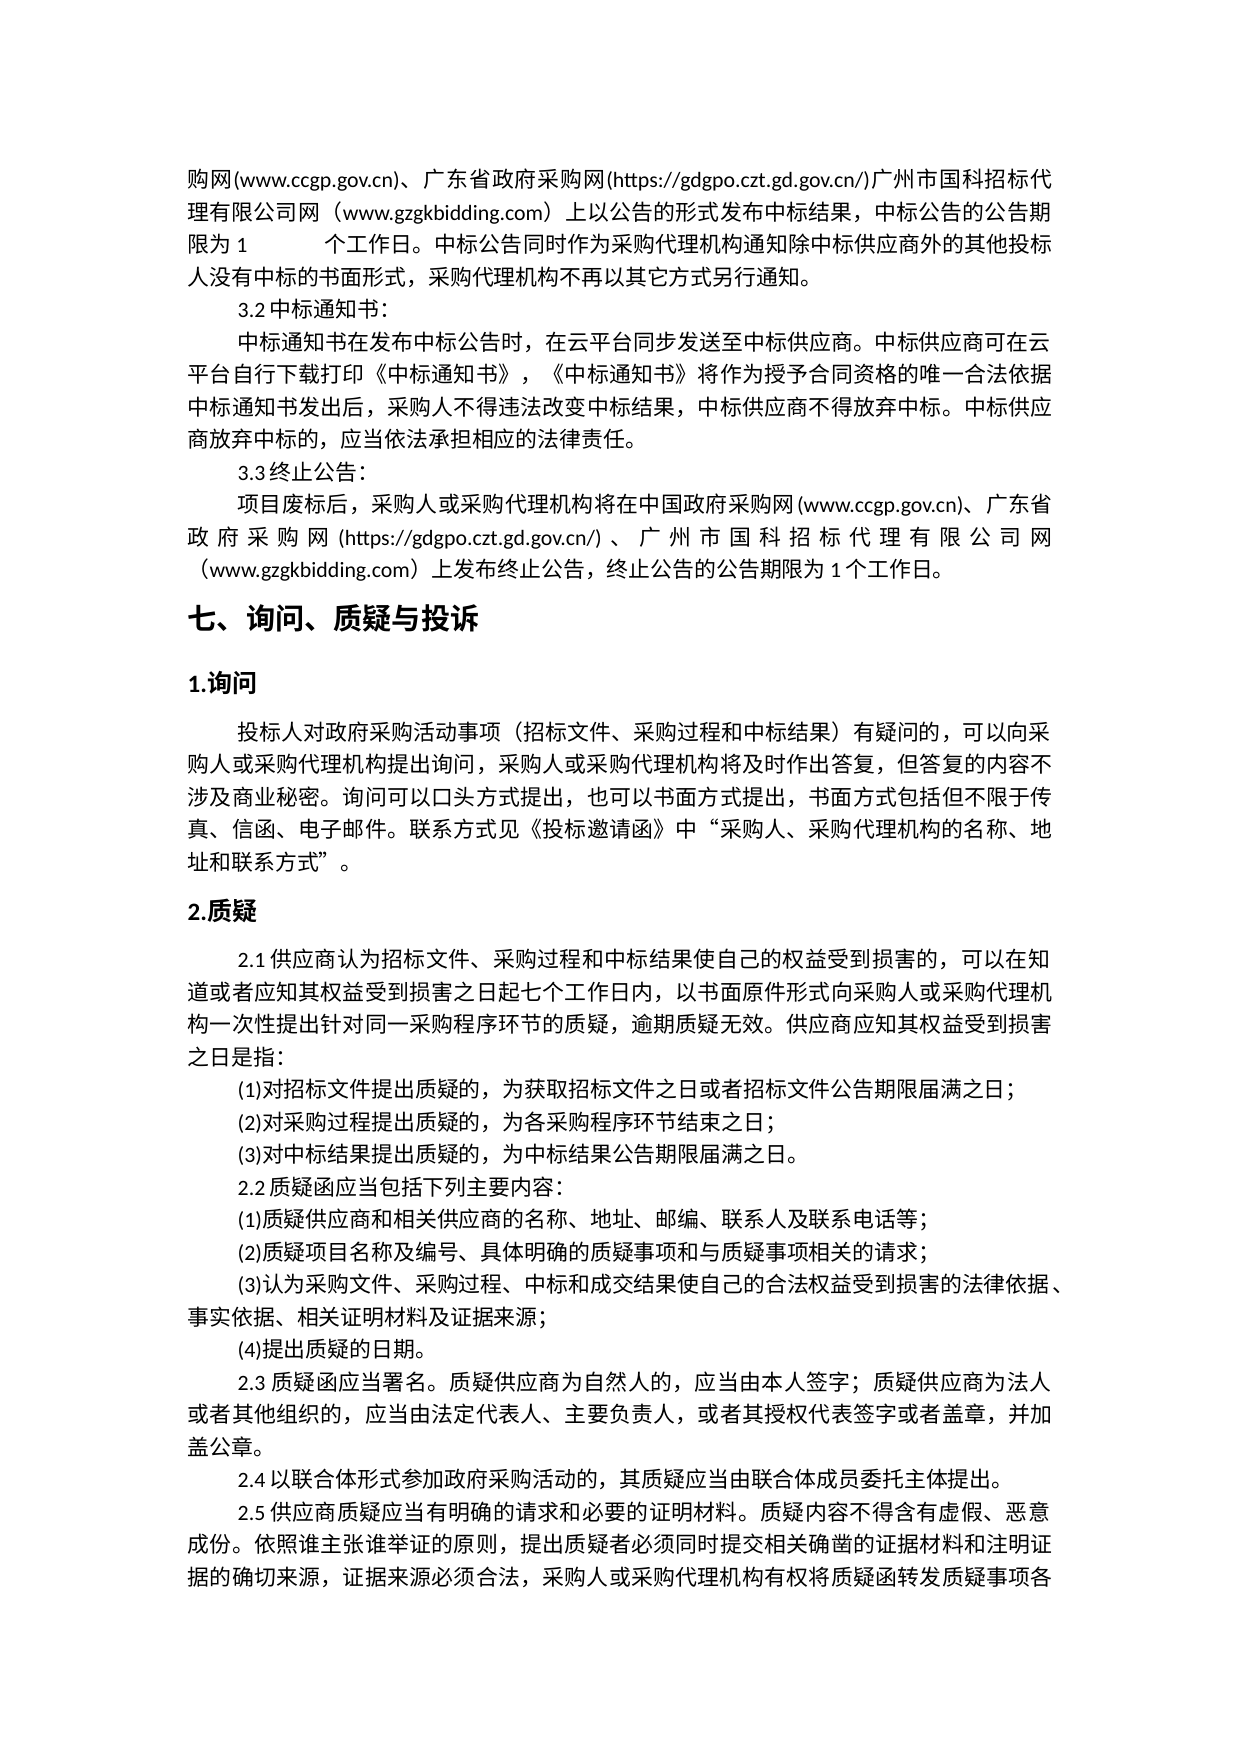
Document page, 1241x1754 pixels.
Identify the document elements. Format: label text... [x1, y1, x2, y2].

text 2.3 质疑函应当署名。质疑供应商为自然人的，应当由本人签字；质疑供应商为法人或者其他组织的，应当由法定代表人、主要负责人，或者其授权代表签字或者盖章，并加盖公章。 [187, 1364, 1053, 1462]
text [187, 162, 1053, 292]
text 投标人对政府采购活动事项（招标文件、采购过程和中标结果）有疑问的，可以向采购人或采购代理机构提出询问，采购人或采购代理机构将及时作出答复，但答复的内容不涉及商业秘密。询问可以口头方式提出，也可以书面方式提出，书面方式包括但不限于传真、信函、电子邮件。联系方式见《投标邀请函》中“采购人、采购代理机构的名称、地址和联系方式”。 [187, 714, 1053, 877]
text (3)对中标结果提出质疑的，为中标结果公告期限届满之日。 [187, 1137, 1053, 1169]
text 1.询问 [187, 649, 1053, 714]
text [187, 1494, 1053, 1592]
text (3)认为采购文件、采购过程、中标和成交结果使自己的合法权益受到损害的法律依据、事实依据、相关证明材料及证据来源； [187, 1267, 1053, 1332]
text (1)对招标文件提出质疑的，为获取招标文件之日或者招标文件公告期限届满之日； [187, 1072, 1053, 1104]
text 七、询问、质疑与投诉 [187, 584, 1053, 649]
text 2.2质疑函应当包括下列主要内容： [187, 1169, 1053, 1202]
text 2.1供应商认为招标文件、采购过程和中标结果使自己的权益受到损害的，可以在知道或者应知其权益受到损害之日起七个工作日内，以书面原件形式向采购人或采购代理机构一次性提出针对同一采购程序环节的质疑，逾期质疑无效。供应商应知其权益受到损害之日是指： [187, 942, 1053, 1072]
text 2.4以联合体形式参加政府采购活动的，其质疑应当由联合体成员委托主体提出。 [187, 1462, 1053, 1494]
text 中标通知书在发布中标公告时，在云平台同步发送至中标供应商。中标供应商可在云平台自行下载打印《中标通知书》，《中标通知书》将作为授予合同资格的唯一合法依据。中标通知书发出后，采购人不得违法改变中标结果，中标供应商不得放弃中标。中标供应商放弃中标的，应当依法承担相应的法律责任。 [187, 324, 1053, 454]
text (4)提出质疑的日期。 [187, 1332, 1053, 1364]
text (2)质疑项目名称及编号、具体明确的质疑事项和与质疑事项相关的请求； [187, 1234, 1053, 1267]
text (2)对采购过程提出质疑的，为各采购程序环节结束之日； [187, 1104, 1053, 1137]
text 项目废标后，采购人或采购代理机构将在中国政府采购网(www.ccgp.gov.cn)、广东省政府采购网(https://gdgpo.czt.gd.gov.cn/)、广州市国科招标代理有限公司网（www.gzgkbidding.com）上发布终止公告，终止公告的公告期限为1个工作日。 [187, 487, 1053, 584]
text (1)质疑供应商和相关供应商的名称、地址、邮编、联系人及联系电话等； [187, 1202, 1053, 1234]
text 2.质疑 [187, 877, 1053, 942]
text 3.2中标通知书： [187, 292, 1053, 324]
text 3.3终止公告： [187, 454, 1053, 487]
